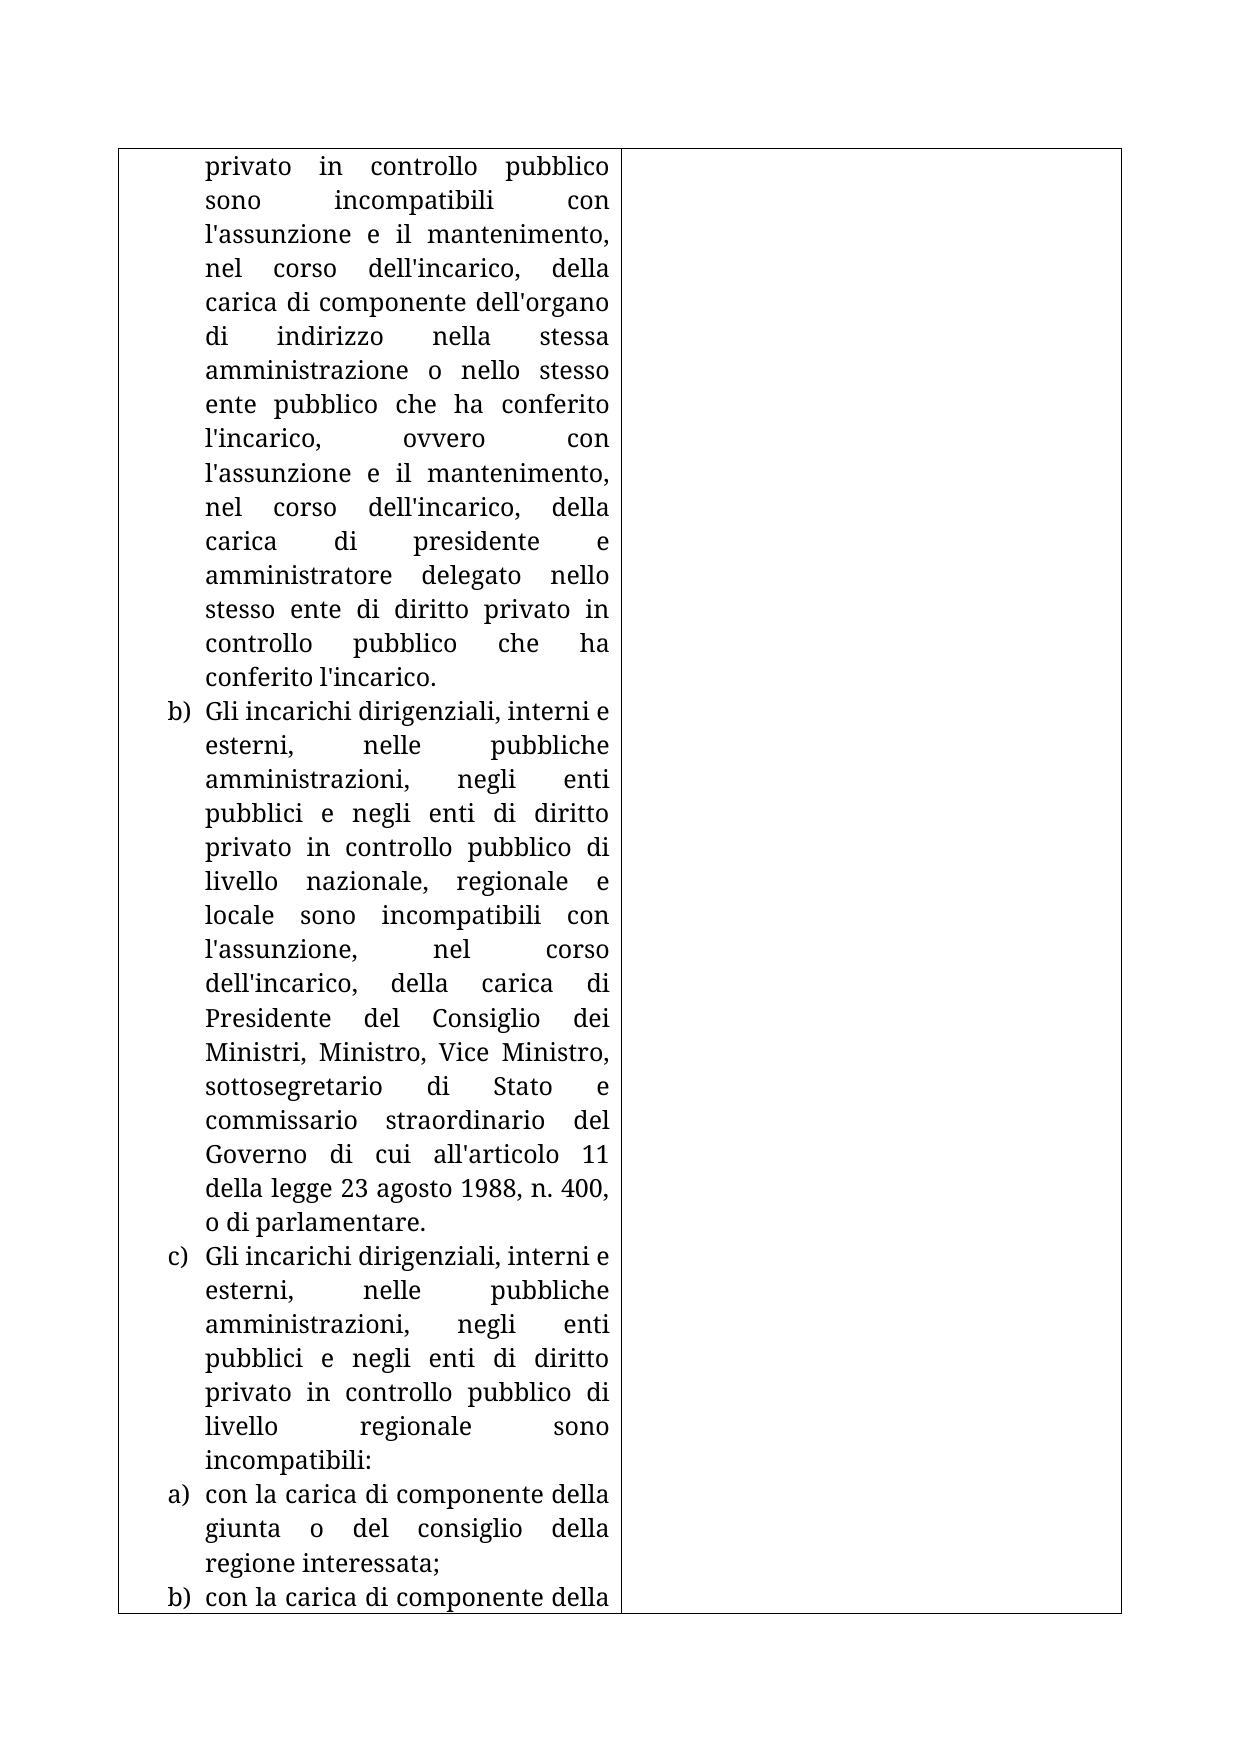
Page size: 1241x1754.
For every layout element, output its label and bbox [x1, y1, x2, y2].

table_cell [119, 149, 621, 1613]
table_cell [622, 149, 1121, 1613]
